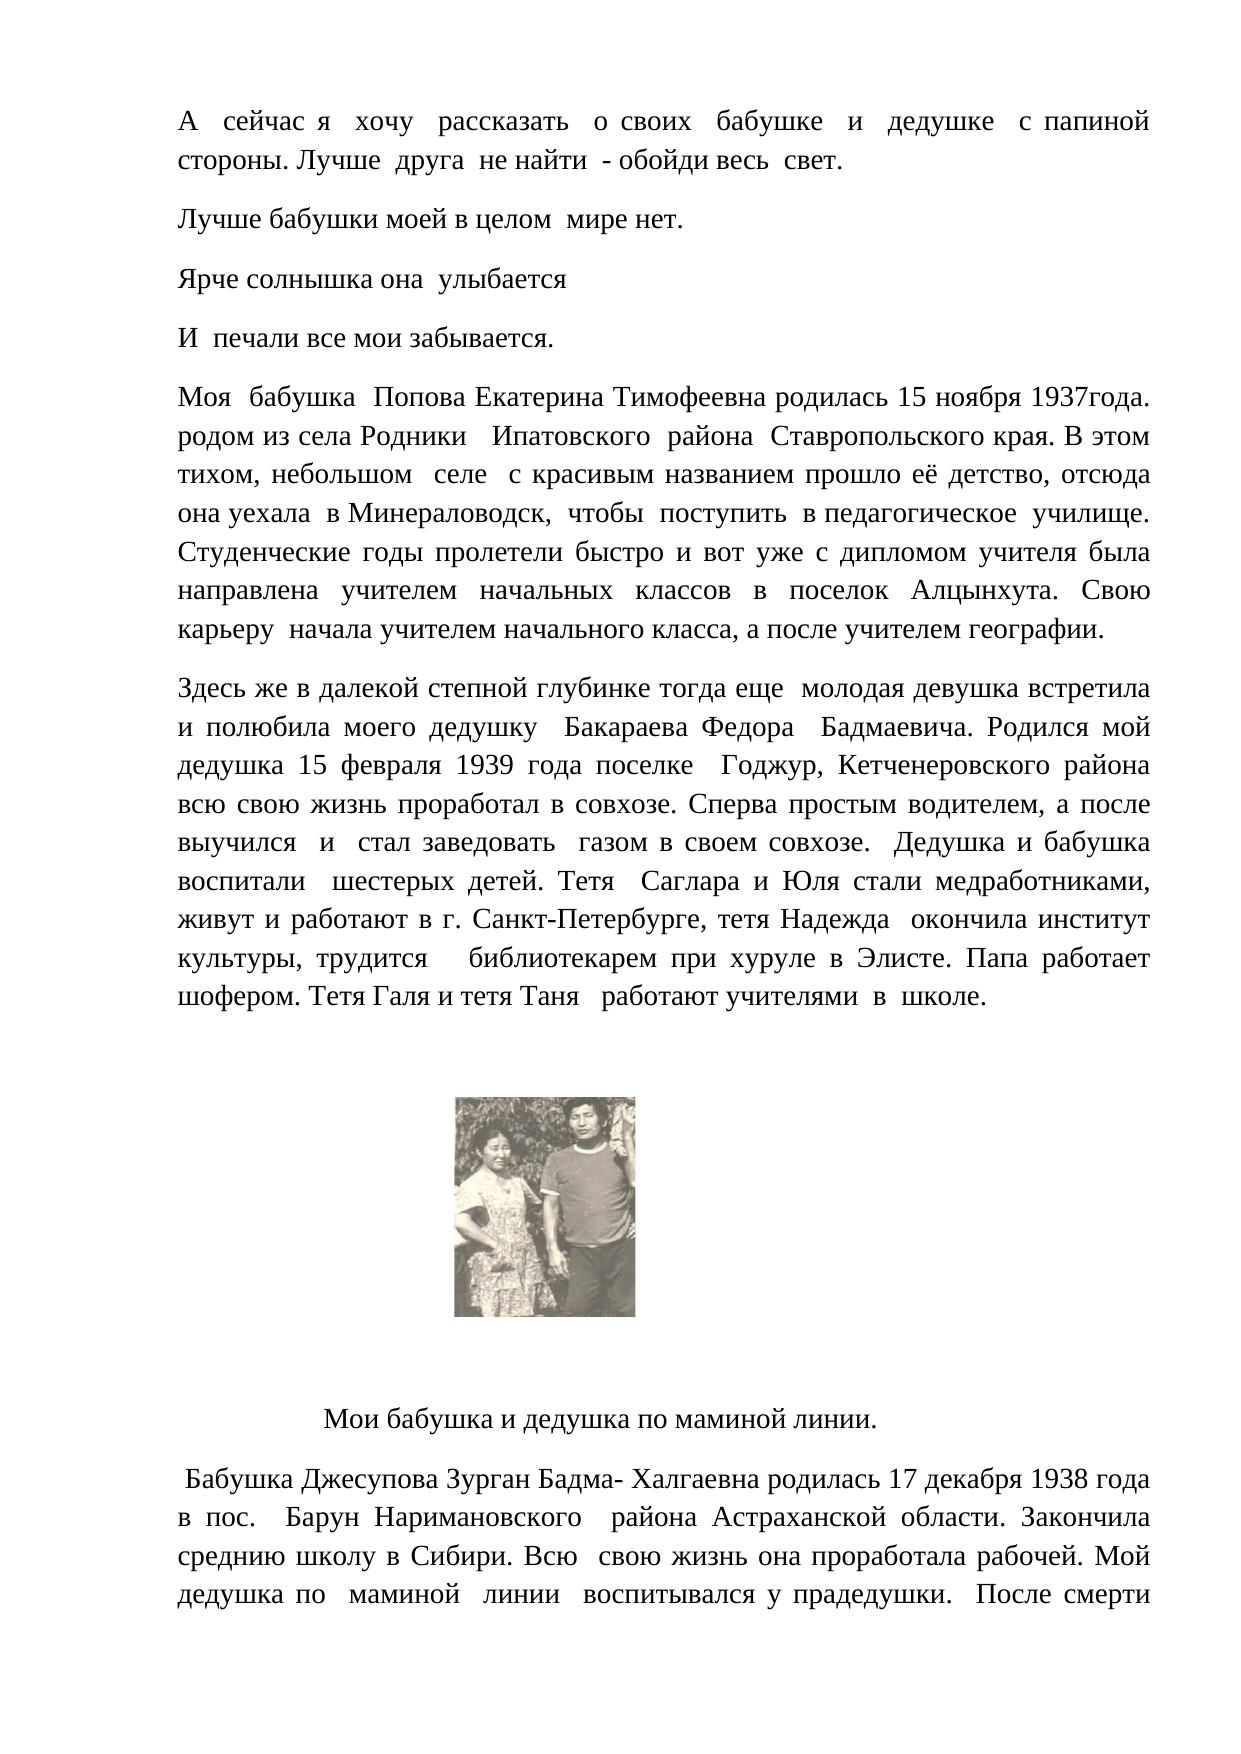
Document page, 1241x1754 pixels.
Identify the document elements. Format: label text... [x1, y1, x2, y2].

picture [454, 1097, 636, 1317]
text Мои бабушка и дедушка по маминой линии. [177, 1401, 1152, 1435]
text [177, 1461, 1152, 1610]
text Ярче солнышка она улыбается [177, 261, 1152, 294]
text А сейчас я хочу рассказать о своих бабушке и дедушке с папиной стороны. Лучше друга не найти - обойди весь свет. [177, 103, 1152, 176]
text Лучше бабушки моей в целом мире нет. [177, 201, 1152, 235]
text Здесь же в далекой степной глубинке тогда еще молодая девушка встретила и полюбила моего дедушку Бакараева Федора Бадмаевича. Родился мой дедушка 15 февраля 1939 года поселке Годжур, Кетченеровского района всю свою жизнь проработал в совхозе. Сперва простым водителем, а после выучился и стал заведовать газом в своем совхозе. Дедушка и бабушка воспитали шестерых детей. Тетя Саглара и Юля стали медработниками, живут и работают в г. Санкт-Петербурге, тетя Надежда окончила институт культуры, трудится библиотекарем при хуруле в Элисте. Папа работает шофером. Тетя Галя и тетя Таня работают учителями в школе. [177, 670, 1152, 1012]
text Моя бабушка Попова Екатерина Тимофеевна родилась 15 ноября 1937года. родом из села Родники Ипатовского района Ставропольского края. В этом тихом, небольшом селе с красивым названием прошло её детство, отсюда она уехала в Минераловодск, чтобы поступить в педагогическое училище. Студенческие годы пролетели быстро и вот уже с дипломом учителя была направлена учителем начальных классов в поселок Алцынхута. Свою карьеру начала учителем начального класса, а после учителем географии. [177, 379, 1152, 644]
text И печали все мои забывается. [177, 320, 1152, 354]
